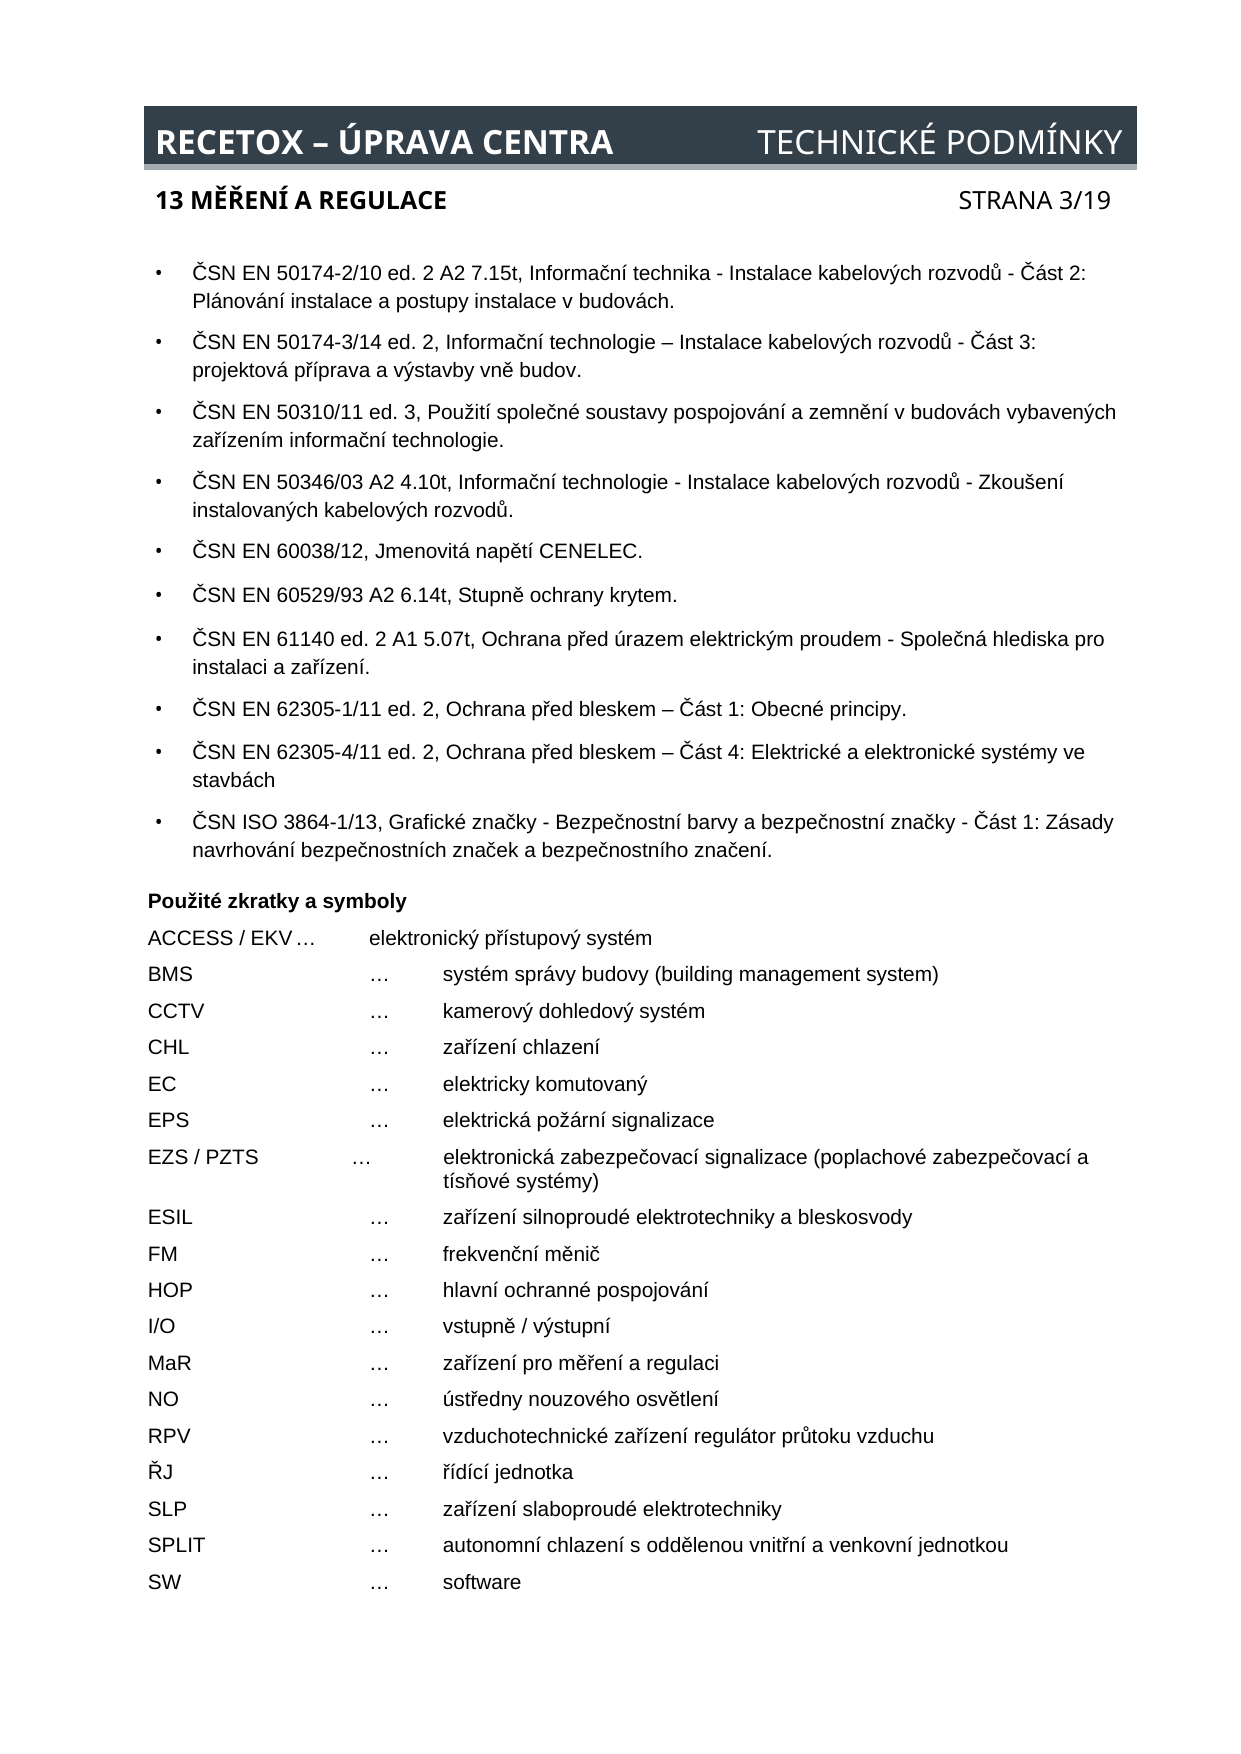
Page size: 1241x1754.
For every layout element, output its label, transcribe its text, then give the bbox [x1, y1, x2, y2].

list ČSN EN 62305-1/11 ed. 2, Ochrana před bleskem – Část 1: Obecné principy. [154, 694, 1122, 722]
text EPS … elektrická požární signalizace [148, 1108, 1122, 1132]
list ČSN EN 50174-3/14 ed. 2, Informační technologie – Instalace kabelových rozvodů - Část 3: projektová příprava a výstavby vně budov. [154, 327, 1122, 382]
text BMS … systém správy budovy (building management system) [148, 962, 1122, 986]
list ČSN ISO 3864-1/13, Grafické značky - Bezpečnostní barvy a bezpečnostní značky - Část 1: Zásady navrhování bezpečnostních značek a bezpečnostního značení. [154, 807, 1122, 862]
list ČSN EN 50310/11 ed. 3, Použití společné soustavy pospojování a zemnění v budovách vybavených zařízením informační technologie. [154, 397, 1122, 452]
text MaR … zařízení pro měření a regulaci [148, 1351, 1122, 1375]
list ČSN EN 61140 ed. 2 A1 5.07t, Ochrana před úrazem elektrickým proudem - Společná hlediska pro instalaci a zařízení. [154, 624, 1122, 679]
text FM … frekvenční měnič [148, 1241, 1122, 1265]
list ČSN EN 50346/03 A2 4.10t, Informační technologie - Instalace kabelových rozvodů - Zkoušení instalovaných kabelových rozvodů. [154, 467, 1122, 522]
text ESIL … zařízení silnoproudé elektrotechniky a bleskosvody [148, 1205, 1122, 1229]
text ACCESS / EKV … elektronický přístupový systém [148, 926, 1122, 950]
text CCTV … kamerový dohledový systém [148, 999, 1122, 1023]
text HOP … hlavní ochranné pospojování [148, 1278, 1122, 1302]
text SW … software [148, 1569, 1122, 1593]
subtitle Použité zkratky a symboly [148, 889, 1122, 913]
list ČSN EN 60529/93 A2 6.14t, Stupně ochrany krytem. [154, 580, 1122, 609]
text ŘJ … řídící jednotka [148, 1460, 1122, 1484]
list ČSN EN 60038/12, Jmenovitá napětí CENELEC. [154, 536, 1122, 565]
text NO … ústředny nouzového osvětlení [148, 1387, 1122, 1411]
text CHL … zařízení chlazení [148, 1035, 1122, 1059]
text EC … elektricky komutovaný [148, 1072, 1122, 1096]
text SPLIT … autonomní chlazení s oddělenou vnitřní a venkovní jednotkou [148, 1533, 1122, 1557]
list ČSN EN 50174-2/10 ed. 2 A2 7.15t, Informační technika - Instalace kabelových rozvodů - Část 2: Plánování instalace a postupy instalace v budovách. [154, 258, 1122, 312]
text RPV … vzduchotechnické zařízení regulátor průtoku vzduchu [148, 1424, 1122, 1448]
text I/O … vstupně / výstupní [148, 1314, 1122, 1338]
text EZS / PZTS … elektronická zabezpečovací signalizace (poplachové zabezpečovací a tísňové systémy) [148, 1144, 1122, 1192]
text SLP … zařízení slaboproudé elektrotechniky [148, 1497, 1122, 1521]
list ČSN EN 62305-4/11 ed. 2, Ochrana před bleskem – Část 4: Elektrické a elektronické systémy ve stavbách [154, 737, 1122, 792]
